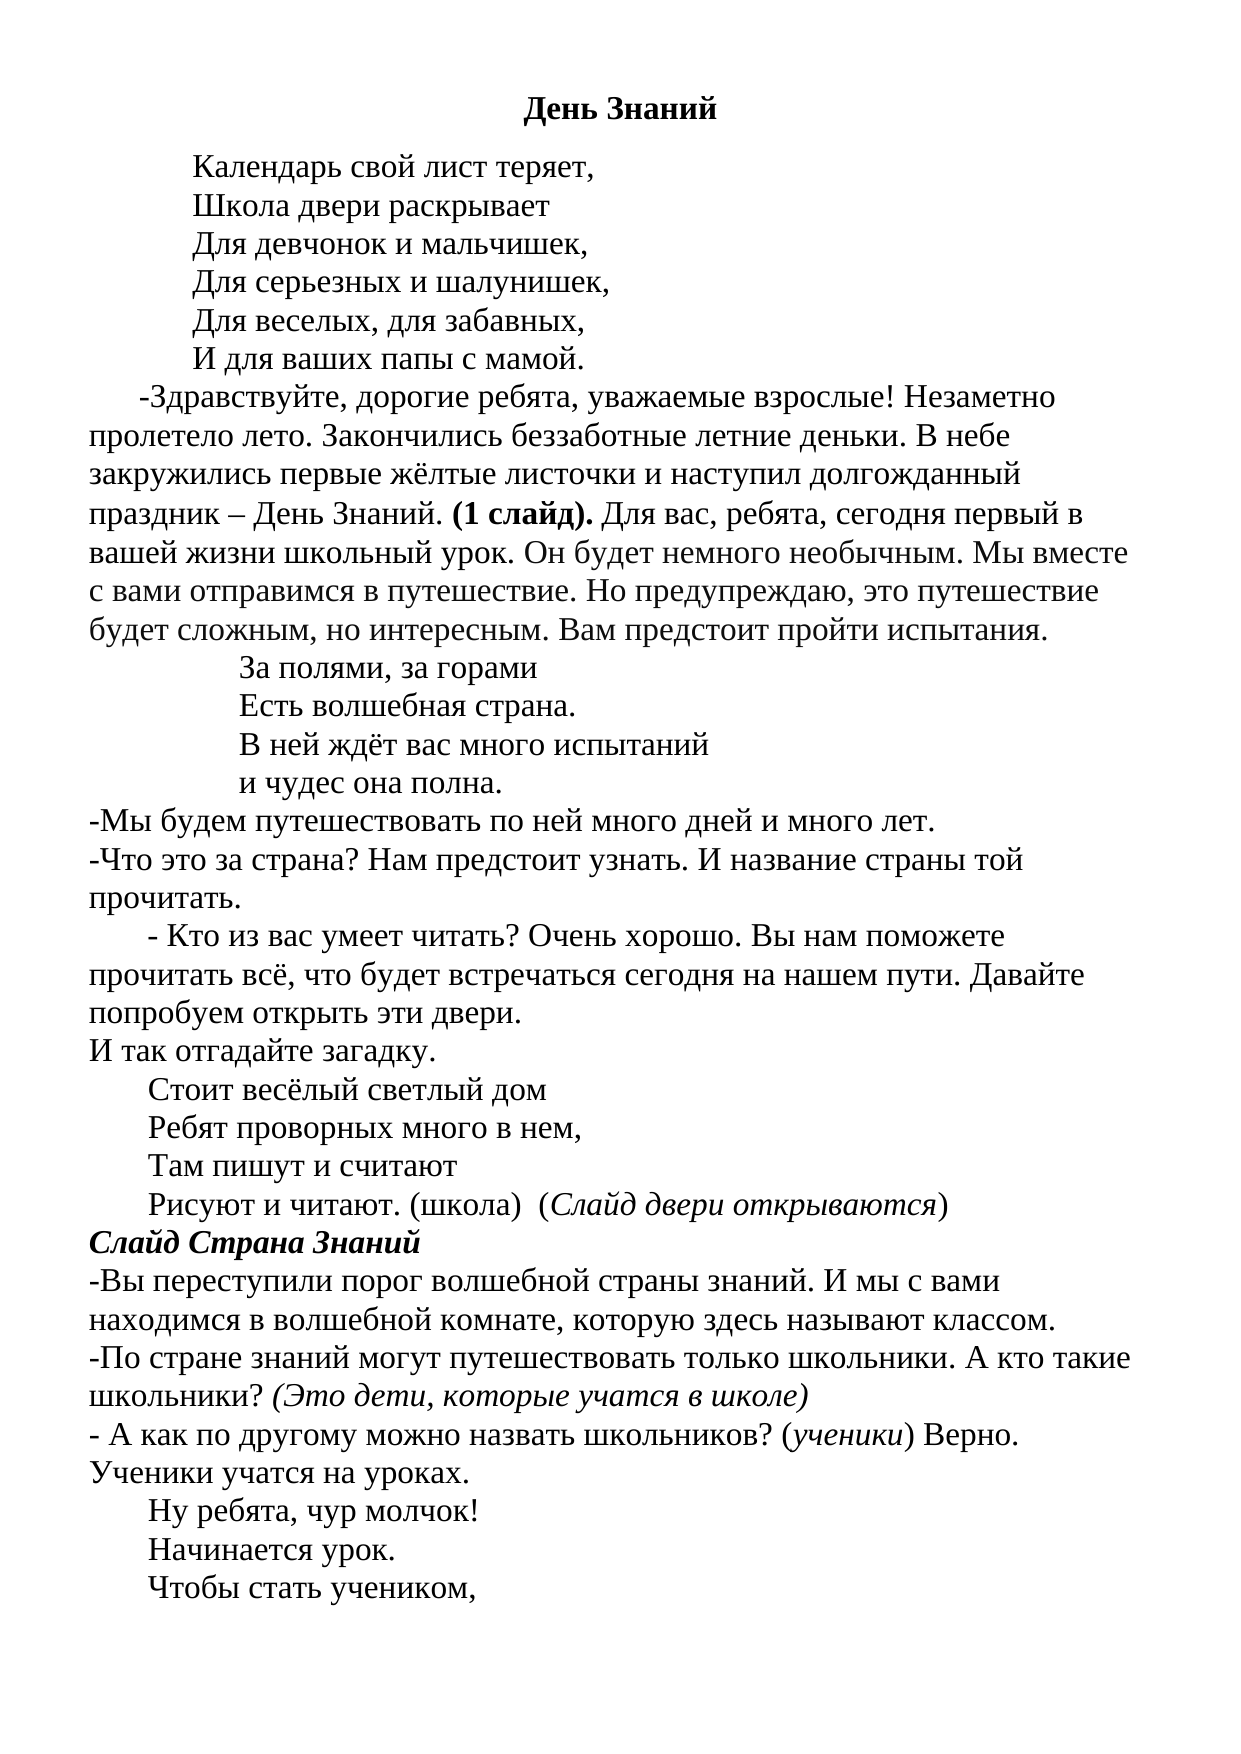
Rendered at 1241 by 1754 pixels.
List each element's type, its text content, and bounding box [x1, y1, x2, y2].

text - А как по другому можно назвать школьников? (ученики) Верно. Ученики учатся на уроках. [89, 1414, 1152, 1491]
text Для серьезных и шалунишек, [89, 262, 1152, 300]
text И так отгадайте загадку. [89, 1031, 1152, 1069]
text Ребят проворных много в нем, [89, 1107, 1152, 1146]
text Там пишут и считают [89, 1146, 1152, 1184]
text -Здравствуйте, дорогие ребята, уважаемые взрослые! Незаметно пролетело лето. Закончились беззаботные летние деньки. В небе закружились первые жёлтые листочки и наступил долгожданный праздник – День Знаний. (1 слайд). Для вас, ребята, сегодня первый в вашей жизни школьный урок. Он будет немного необычным. Мы вместе с вами отправимся в путешествие. Но предупреждаю, это путешествие будет сложным, но интересным. Вам предстоит пройти испытания. [89, 377, 1152, 647]
text Рисуют и читают. (школа) (Слайд двери открываются) [89, 1184, 1152, 1222]
text -Мы будем путешествовать по ней много дней и много лет. [89, 801, 1152, 839]
text Календарь свой лист теряет, [89, 147, 1152, 185]
text -Вы переступили порог волшебной страны знаний. И мы с вами находимся в волшебной комнате, которую здесь называют классом. [89, 1261, 1152, 1337]
text И для ваших папы с мамой. [89, 338, 1152, 377]
text Школа двери раскрывает [89, 185, 1152, 223]
text - Кто из вас умеет читать? Очень хорошо. Вы нам поможете прочитать всё, что будет встречаться сегодня на нашем пути. Давайте попробуем открыть эти двери. [89, 916, 1152, 1031]
text -По стране знаний могут путешествовать только школьники. А кто такие школьники? (Это дети, которые учатся в школе) [89, 1337, 1152, 1414]
text За полями, за горами [89, 647, 1152, 686]
text Стоит весёлый светлый дом [89, 1069, 1152, 1107]
text Для веселых, для забавных, [89, 300, 1152, 338]
text Для девчонок и мальчишек, [89, 223, 1152, 262]
text Есть волшебная страна. [89, 686, 1152, 724]
text День Знаний [89, 89, 1152, 127]
text Ну ребята, чур молчок! [89, 1491, 1152, 1529]
text Начинается урок. [89, 1529, 1152, 1567]
text -Что это за страна? Нам предстоит узнать. И название страны той прочитать. [89, 839, 1152, 916]
text и чудес она полна. [89, 762, 1152, 801]
text Чтобы стать учеником, [89, 1567, 1152, 1606]
text В ней ждёт вас много испытаний [89, 724, 1152, 762]
text Слайд Страна Знаний [89, 1222, 1152, 1261]
